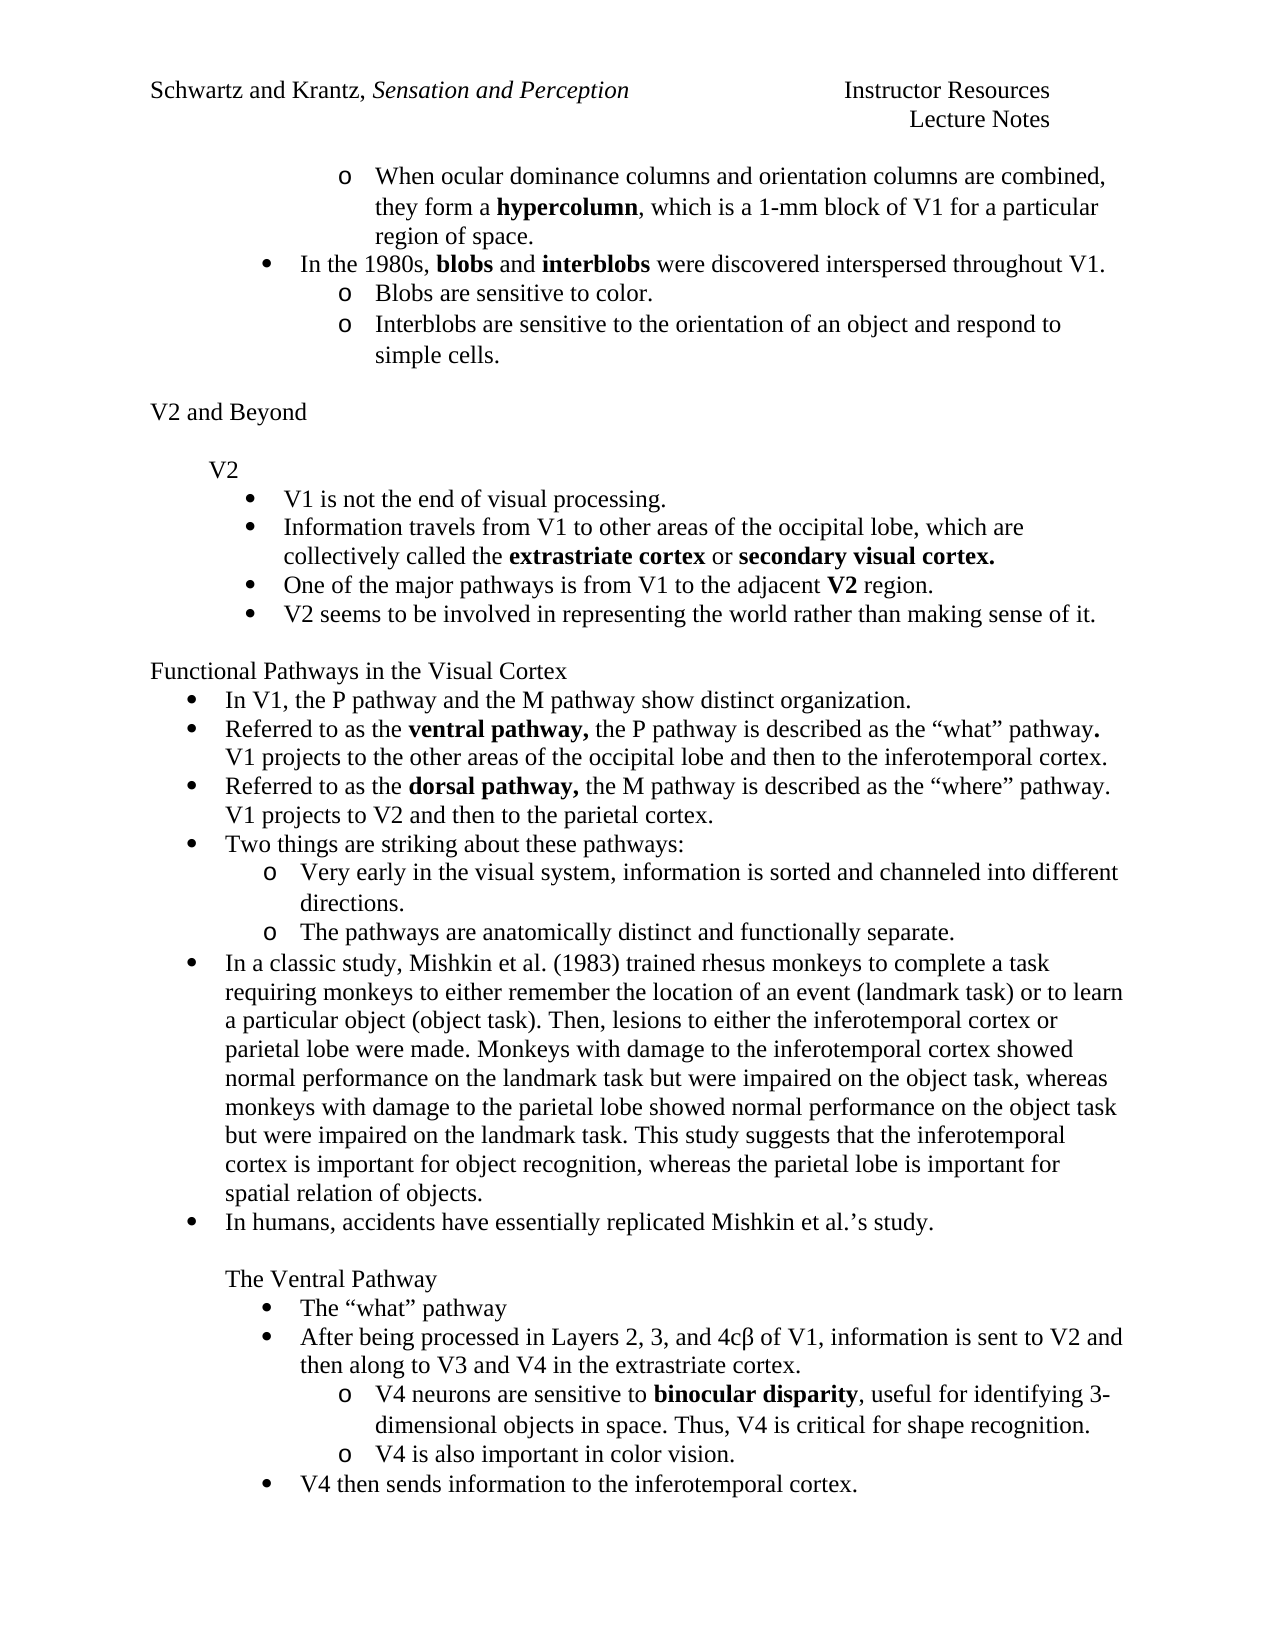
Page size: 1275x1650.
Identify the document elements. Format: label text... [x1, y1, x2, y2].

list V2 seems to be involved in representing the world rather than making sense of it. [246, 599, 1125, 627]
text V2 and Beyond [150, 397, 1125, 426]
list The “what” pathway [262, 1293, 1125, 1322]
text The Ventral Pathway [150, 1264, 1125, 1293]
list The pathways are anatomically distinct and functionally separate. [262, 917, 1125, 948]
list Two things are striking about these pathways: [187, 829, 1125, 857]
list In humans, accidents have essentially replicated Mishkin et al.’s study. [187, 1207, 1125, 1235]
list Referred to as the ventral pathway, the P pathway is described as the “what” pathway. V1 projects to the other areas of the occipital lobe and then to the inferotemporal cortex. [187, 714, 1125, 771]
list V4 is also important in color vision. [337, 1439, 1125, 1469]
list Blobs are sensitive to color. [337, 278, 1125, 309]
list In the 1980s, blobs and interblobs were discovered interspersed throughout V1. [262, 249, 1125, 278]
list V4 neurons are sensitive to binocular disparity, useful for identifying 3-dimensional objects in space. Thus, V4 is critical for shape recognition. [337, 1379, 1125, 1439]
text V2 [150, 455, 1125, 484]
list One of the major pathways is from V1 to the adjacent V2 region. [246, 570, 1125, 599]
list Very early in the visual system, information is sorted and channeled into different directions. [262, 857, 1125, 917]
list In a classic study, Mishkin et al. (1983) trained rhesus monkeys to complete a task requiring monkeys to either remember the location of an event (landmark task) or to learn a particular object (object task). Then, lesions to either the inferotemporal cortex or parietal lobe were made. Monkeys with damage to the inferotemporal cortex showed normal performance on the landmark task but were impaired on the object task, whereas monkeys with damage to the parietal lobe showed normal performance on the object task but were impaired on the landmark task. This study suggests that the inferotemporal cortex is important for object recognition, whereas the parietal lobe is important for spatial relation of objects. [187, 948, 1125, 1207]
list Referred to as the dorsal pathway, the M pathway is described as the “where” pathway. V1 projects to V2 and then to the parietal cortex. [187, 771, 1125, 829]
list When ocular dominance columns and orientation columns are combined, they form a hypercolumn, which is a 1-mm block of V1 for a particular region of space. [337, 161, 1125, 249]
list Information travels from V1 to other areas of the occipital lobe, which are collectively called the extrastriate cortex or secondary visual cortex. [246, 512, 1125, 570]
list Interblobs are sensitive to the orientation of an object and respond to simple cells. [337, 309, 1125, 369]
list In V1, the P pathway and the M pathway show distinct organization. [187, 685, 1125, 714]
list V1 is not the end of visual processing. [246, 484, 1125, 512]
text Functional Pathways in the Visual Cortex [150, 656, 1125, 685]
list V4 then sends information to the inferotemporal cortex. [262, 1469, 1125, 1498]
list After being processed in Layers 2, 3, and 4cβ of V1, information is sent to V2 and then along to V3 and V4 in the extrastriate cortex. [262, 1322, 1125, 1379]
